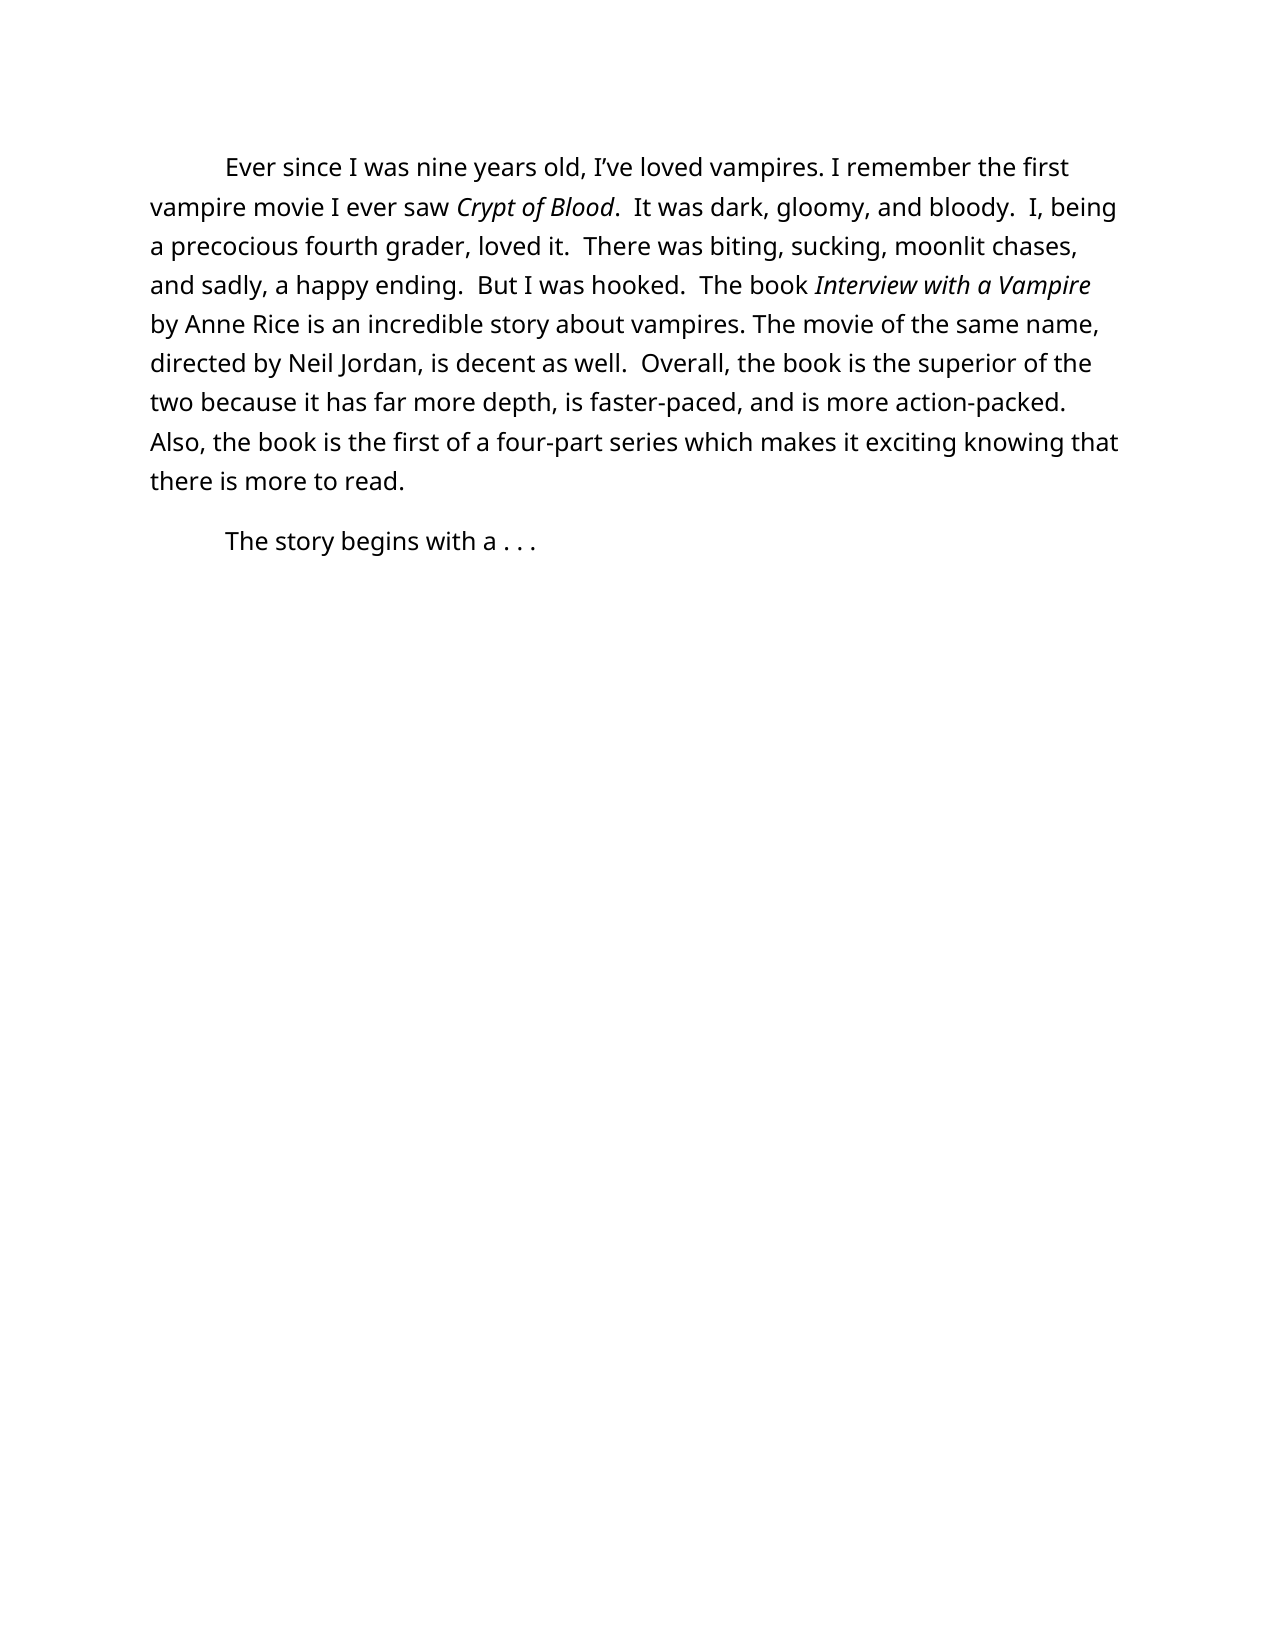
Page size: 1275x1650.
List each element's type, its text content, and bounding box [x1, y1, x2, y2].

text Ever since I was nine years old, I’ve loved vampires. I remember the first vampire movie I ever saw Crypt of Blood. It was dark, gloomy, and bloody. I, being a precocious fourth grader, loved it. There was biting, sucking, moonlit chases, and sadly, a happy ending. But I was hooked. The book Interview with a Vampire by Anne Rice is an incredible story about vampires. The movie of the same name, directed by Neil Jordan, is decent as well. Overall, the book is the superior of the two because it has far more depth, is faster-paced, and is more action-packed. Also, the book is the first of a four-part series which makes it exciting knowing that there is more to read. [150, 150, 1125, 497]
text The story begins with a . . . [150, 523, 1125, 557]
